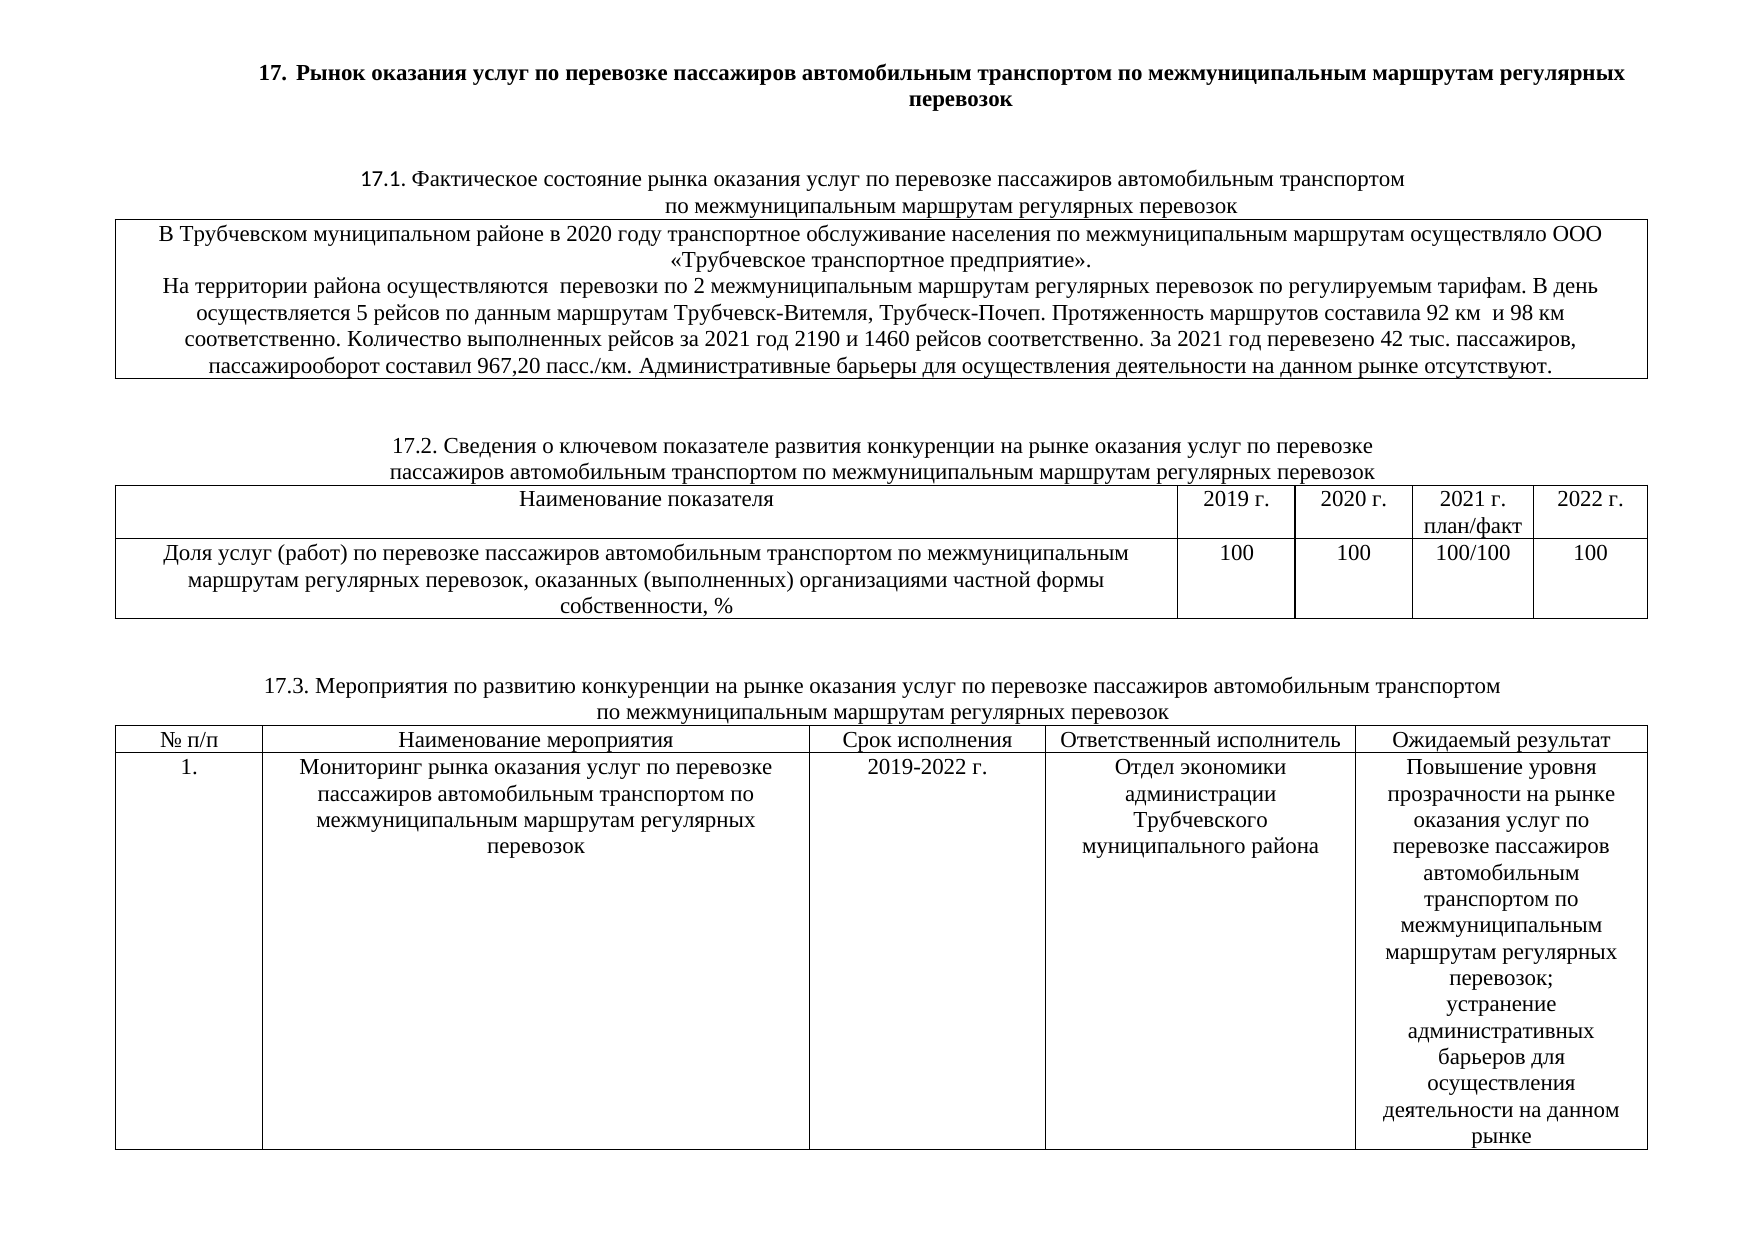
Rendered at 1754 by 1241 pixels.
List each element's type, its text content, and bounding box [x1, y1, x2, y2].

table_cell Мониторинг рынка оказания услуг по перевозке пассажиров автомобильным транспортом по межмуниципальным маршрутам регулярных перевозок [263, 753, 809, 1148]
table_cell 100 [1296, 539, 1412, 618]
table_header Наименование показателя [116, 486, 1177, 538]
table_header 2019 г. [1178, 486, 1294, 538]
text пассажиров автомобильным транспортом по межмуниципальным маршрутам регулярных перевозок [130, 458, 1636, 484]
table_cell 100 [1534, 539, 1647, 618]
list Рынок оказания услуг по перевозке пассажиров автомобильным транспортом по межмуниципальным маршрутам регулярных перевозок [248, 59, 1636, 112]
text по межмуниципальным маршрутам регулярных перевозок [130, 192, 1636, 219]
table_cell 100/100 [1413, 539, 1533, 618]
table_header 2022 г. [1534, 486, 1647, 538]
text 17.2. Сведения о ключевом показателе развития конкуренции на рынке оказания услуг по перевозке [130, 432, 1636, 458]
table_cell 100 [1178, 539, 1294, 618]
text по межмуниципальным маршрутам регулярных перевозок [130, 698, 1636, 725]
table_header Ожидаемый результат [1356, 726, 1647, 752]
table_header № п/п [116, 726, 262, 752]
table_cell Доля услуг (работ) по перевозке пассажиров автомобильным транспортом по межмуниципальным маршрутам регулярных перевозок, оказанных (выполненных) организациями частной формы собственности, % [116, 539, 1177, 618]
text 17.3. Мероприятия по развитию конкуренции на рынке оказания услуг по перевозке пассажиров автомобильным транспортом [130, 672, 1636, 698]
table_cell Отдел экономики администрации Трубчевского муниципального района [1046, 753, 1355, 1148]
table_header 2021 г. план/факт [1413, 486, 1533, 538]
table_header 2020 г. [1296, 486, 1412, 538]
table_cell 1. [116, 753, 262, 1148]
table_cell Повышение уровня прозрачности на рынке оказания услуг по перевозке пассажиров автомобильным транспортом по межмуниципальным маршрутам регулярных перевозок; устранение административных барьеров для осуществления деятельности на данном рынке [1356, 753, 1647, 1148]
text 17.1. Фактическое состояние рынка оказания услуг по перевозке пассажиров автомобильным транспортом [130, 164, 1636, 192]
table_header Наименование мероприятия [263, 726, 809, 752]
table_header Срок исполнения [810, 726, 1045, 752]
table_header Ответственный исполнитель [1046, 726, 1355, 752]
table_cell 2019-2022 г. [810, 753, 1045, 1148]
table_header В Трубчевском муниципальном районе в 2020 году транспортное обслуживание населения по межмуниципальным маршрутам осуществляло ООО «Трубчевское транспортное предприятие». На территории района осуществляются перевозки по 2 межмуниципальным маршрутам регулярных перевозок по регулируемым тарифам. В день осуществляется 5 рейсов по данным маршрутам Трубчевск-Витемля, Трубческ-Почеп. Протяженность маршрутов составила 92 км и 98 км соответственно. Количество выполненных рейсов за 2021 год 2190 и 1460 рейсов соответственно. За 2021 год перевезено 42 тыс. пассажиров, пассажирооборот составил 967,20 пасс./км. Административные барьеры для осуществления деятельности на данном рынке отсутствуют. [116, 220, 1647, 378]
